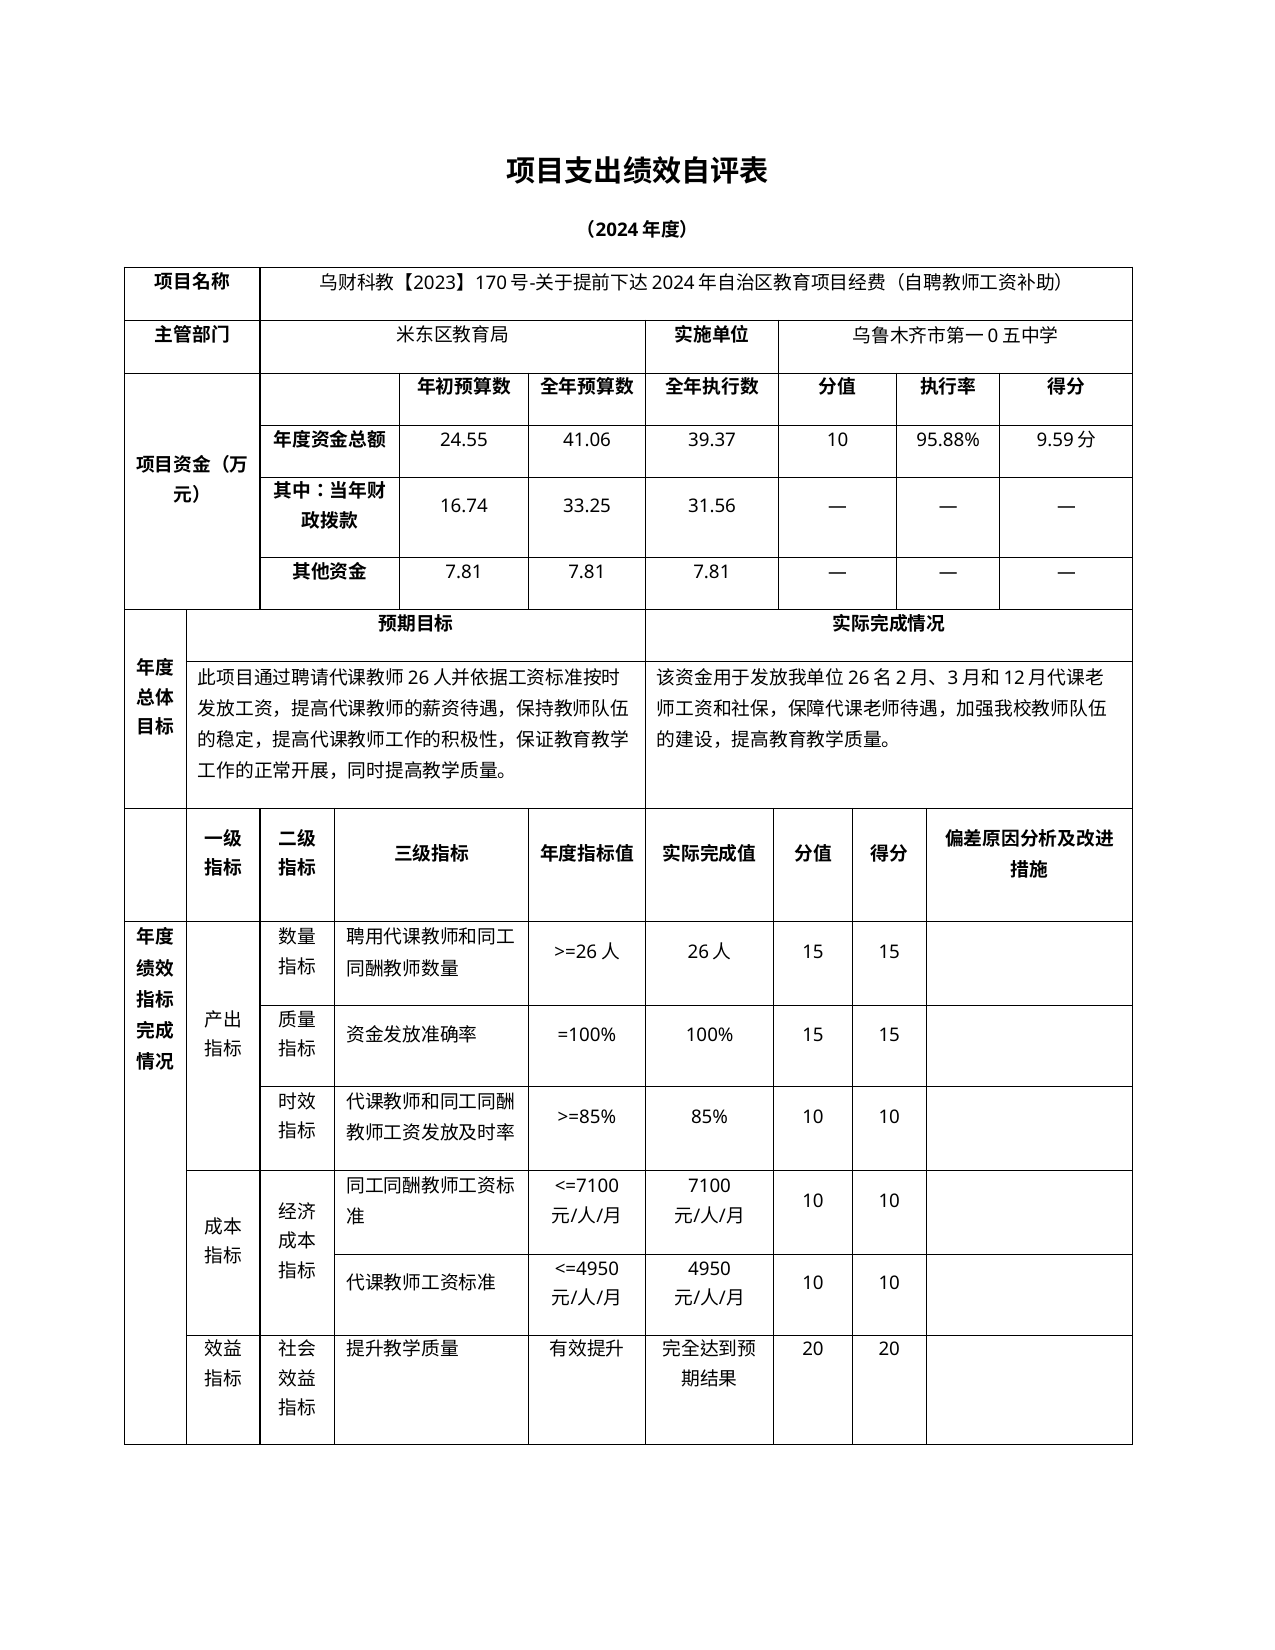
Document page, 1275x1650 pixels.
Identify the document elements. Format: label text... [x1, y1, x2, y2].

table_cell 10 [779, 426, 896, 477]
table_cell 7.81 [529, 558, 645, 609]
table_cell 资金发放准确率 [335, 1006, 528, 1086]
table_cell 此项目通过聘请代课教师26人并依据工资标准按时发放工资，提高代课教师的薪资待遇，保持教师队伍的稳定，提高代课教师工作的积极性，保证教育教学工作的正常开展，同时提高教学质量。 [187, 662, 645, 808]
table_cell 偏差原因分析及改进措施 [927, 809, 1132, 921]
table_cell 成本指标 [187, 1171, 259, 1334]
table_cell 该资金用于发放我单位26名2月、3月和12月代课老师工资和社保，保障代课老师待遇，加强我校教师队伍的建设，提高教育教学质量。 [646, 662, 1132, 808]
table_cell 年度绩效指标完成情况 [125, 922, 186, 1444]
table_cell 同工同酬教师工资标准 [335, 1171, 528, 1254]
table_cell — [897, 558, 999, 609]
table_cell 7.81 [646, 558, 778, 609]
table_cell 其中：当年财政拨款 [261, 478, 399, 557]
table_cell 全年执行数 [646, 374, 778, 424]
table_cell 主管部门 [125, 321, 259, 372]
table_cell 项目资金（万元） [125, 374, 259, 609]
table_cell 10 [853, 1171, 926, 1254]
table_cell 得分 [1000, 374, 1132, 424]
table_cell 米东区教育局 [261, 321, 645, 372]
table_cell 24.55 [400, 426, 528, 477]
table_cell 乌鲁木齐市第一0五中学 [779, 321, 1132, 372]
table_cell [927, 1087, 1132, 1170]
table_cell 7.81 [400, 558, 528, 609]
table_cell 年初预算数 [400, 374, 528, 424]
table_header 乌财科教【2023】170号-关于提前下达2024年自治区教育项目经费（自聘教师工资补助） [261, 268, 1132, 319]
table_cell [261, 374, 399, 424]
table_cell 10 [853, 1087, 926, 1170]
table_cell 10 [774, 1087, 852, 1170]
table_cell 有效提升 [529, 1336, 645, 1444]
table_cell 代课教师工资标准 [335, 1255, 528, 1334]
table_cell >=85% [529, 1087, 645, 1170]
table_cell — [897, 478, 999, 557]
table_cell 执行率 [897, 374, 999, 424]
table_cell 质量指标 [261, 1006, 334, 1086]
table_cell 39.37 [646, 426, 778, 477]
table_cell 数量指标 [261, 922, 334, 1005]
table_cell 实施单位 [646, 321, 778, 372]
table_cell 15 [853, 1006, 926, 1086]
table_cell 7100元/人/月 [646, 1171, 773, 1254]
table_cell — [1000, 478, 1132, 557]
table_cell 85% [646, 1087, 773, 1170]
table_cell 经济成本指标 [261, 1171, 334, 1334]
table_cell [927, 1171, 1132, 1254]
table_header 项目名称 [125, 268, 259, 319]
text 项目支出绩效自评表 [187, 150, 1087, 190]
table_cell 10 [853, 1255, 926, 1334]
table_cell 聘用代课教师和同工同酬教师数量 [335, 922, 528, 1005]
table_cell [927, 922, 1132, 1005]
table_cell 预期目标 [187, 610, 645, 661]
table_cell =100% [529, 1006, 645, 1086]
table_cell 41.06 [529, 426, 645, 477]
table_cell 效益指标 [187, 1336, 259, 1444]
table_cell 100% [646, 1006, 773, 1086]
table_cell [125, 809, 186, 921]
table_cell 年度总体目标 [125, 610, 186, 808]
table_cell 9.59分 [1000, 426, 1132, 477]
table_cell 完全达到预期结果 [646, 1336, 773, 1444]
table_cell <=7100元/人/月 [529, 1171, 645, 1254]
table_cell 提升教学质量 [335, 1336, 528, 1444]
table_cell 二级指标 [261, 809, 334, 921]
table_cell 15 [853, 922, 926, 1005]
table_cell 20 [853, 1336, 926, 1444]
table_cell 15 [774, 1006, 852, 1086]
table_cell 26人 [646, 922, 773, 1005]
table_cell 15 [774, 922, 852, 1005]
table_cell 分值 [774, 809, 852, 921]
table_cell 分值 [779, 374, 896, 424]
table_cell [927, 1255, 1132, 1334]
table_cell — [1000, 558, 1132, 609]
table_cell 年度指标值 [529, 809, 645, 921]
table_cell 社会效益指标 [261, 1336, 334, 1444]
table_cell 实际完成值 [646, 809, 773, 921]
table_cell 16.74 [400, 478, 528, 557]
table_cell <=4950元/人/月 [529, 1255, 645, 1334]
table_cell 一级指标 [187, 809, 259, 921]
table_cell 时效指标 [261, 1087, 334, 1170]
table_cell 4950元/人/月 [646, 1255, 773, 1334]
table_cell 三级指标 [335, 809, 528, 921]
table_cell 33.25 [529, 478, 645, 557]
table_cell 20 [774, 1336, 852, 1444]
table_cell 31.56 [646, 478, 778, 557]
table_cell 其他资金 [261, 558, 399, 609]
text （2024年度） [187, 216, 1087, 242]
table_cell — [779, 478, 896, 557]
table_cell 年度资金总额 [261, 426, 399, 477]
table_cell [927, 1006, 1132, 1086]
table_cell 实际完成情况 [646, 610, 1132, 661]
table_cell 10 [774, 1255, 852, 1334]
table_cell 产出指标 [187, 922, 259, 1170]
table_cell 10 [774, 1171, 852, 1254]
table_cell 全年预算数 [529, 374, 645, 424]
table_cell — [779, 558, 896, 609]
table_cell 得分 [853, 809, 926, 921]
table_cell [927, 1336, 1132, 1444]
table_cell >=26人 [529, 922, 645, 1005]
table_cell 95.88% [897, 426, 999, 477]
table_cell 代课教师和同工同酬教师工资发放及时率 [335, 1087, 528, 1170]
